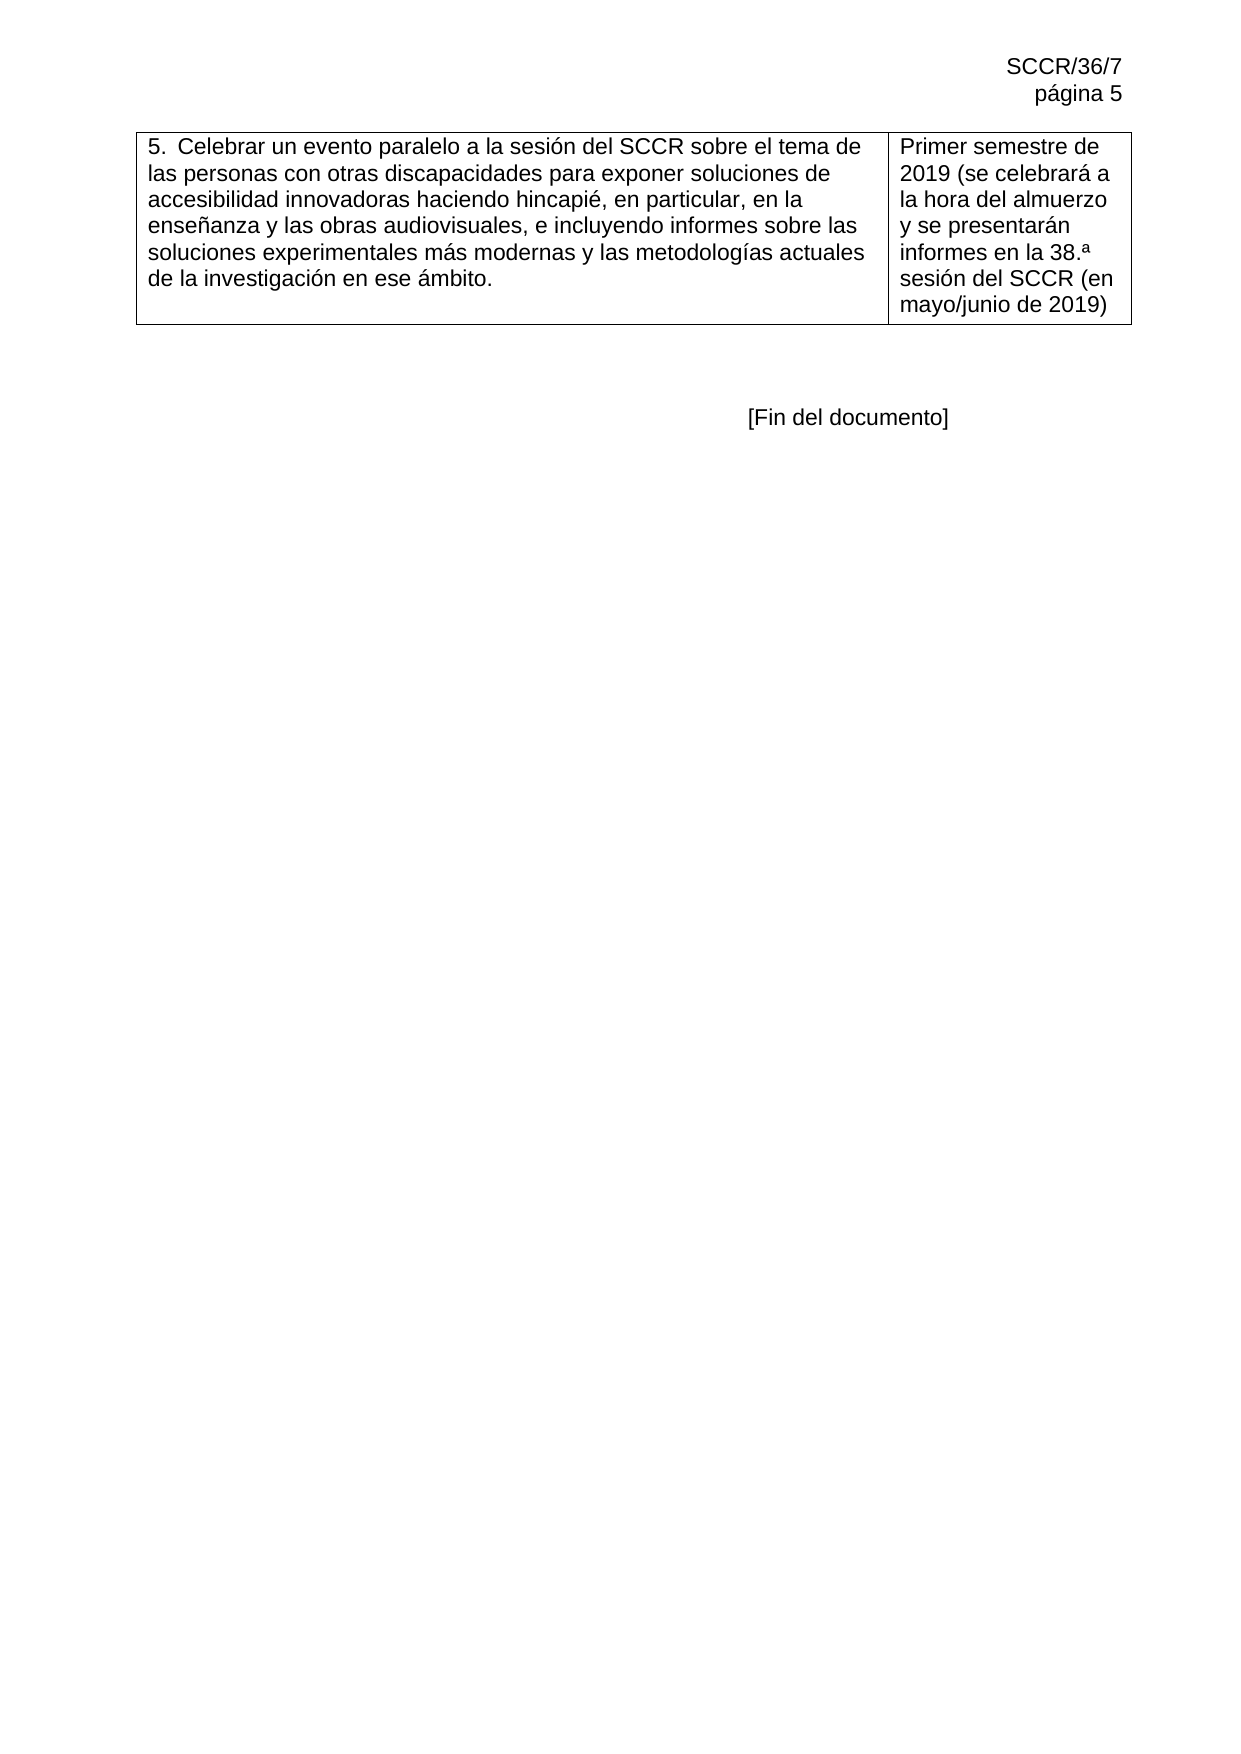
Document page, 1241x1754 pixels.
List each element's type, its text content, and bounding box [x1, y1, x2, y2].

table_header 5. Celebrar un evento paralelo a la sesión del SCCR sobre el tema de las personas con otras discapacidades para exponer soluciones de accesibilidad innovadoras haciendo hincapié, en particular, en la enseñanza y las obras audiovisuales, e incluyendo informes sobre las soluciones experimentales más modernas y las metodologías actuales de la investigación en ese ámbito. [137, 133, 888, 324]
table_header Primer semestre de 2019 (se celebrará a la hora del almuerzo y se presentarán informes en la 38.ª sesión del SCCR (en mayo/junio de 2019) [889, 133, 1131, 324]
text [Fin del documento] [748, 404, 1122, 430]
